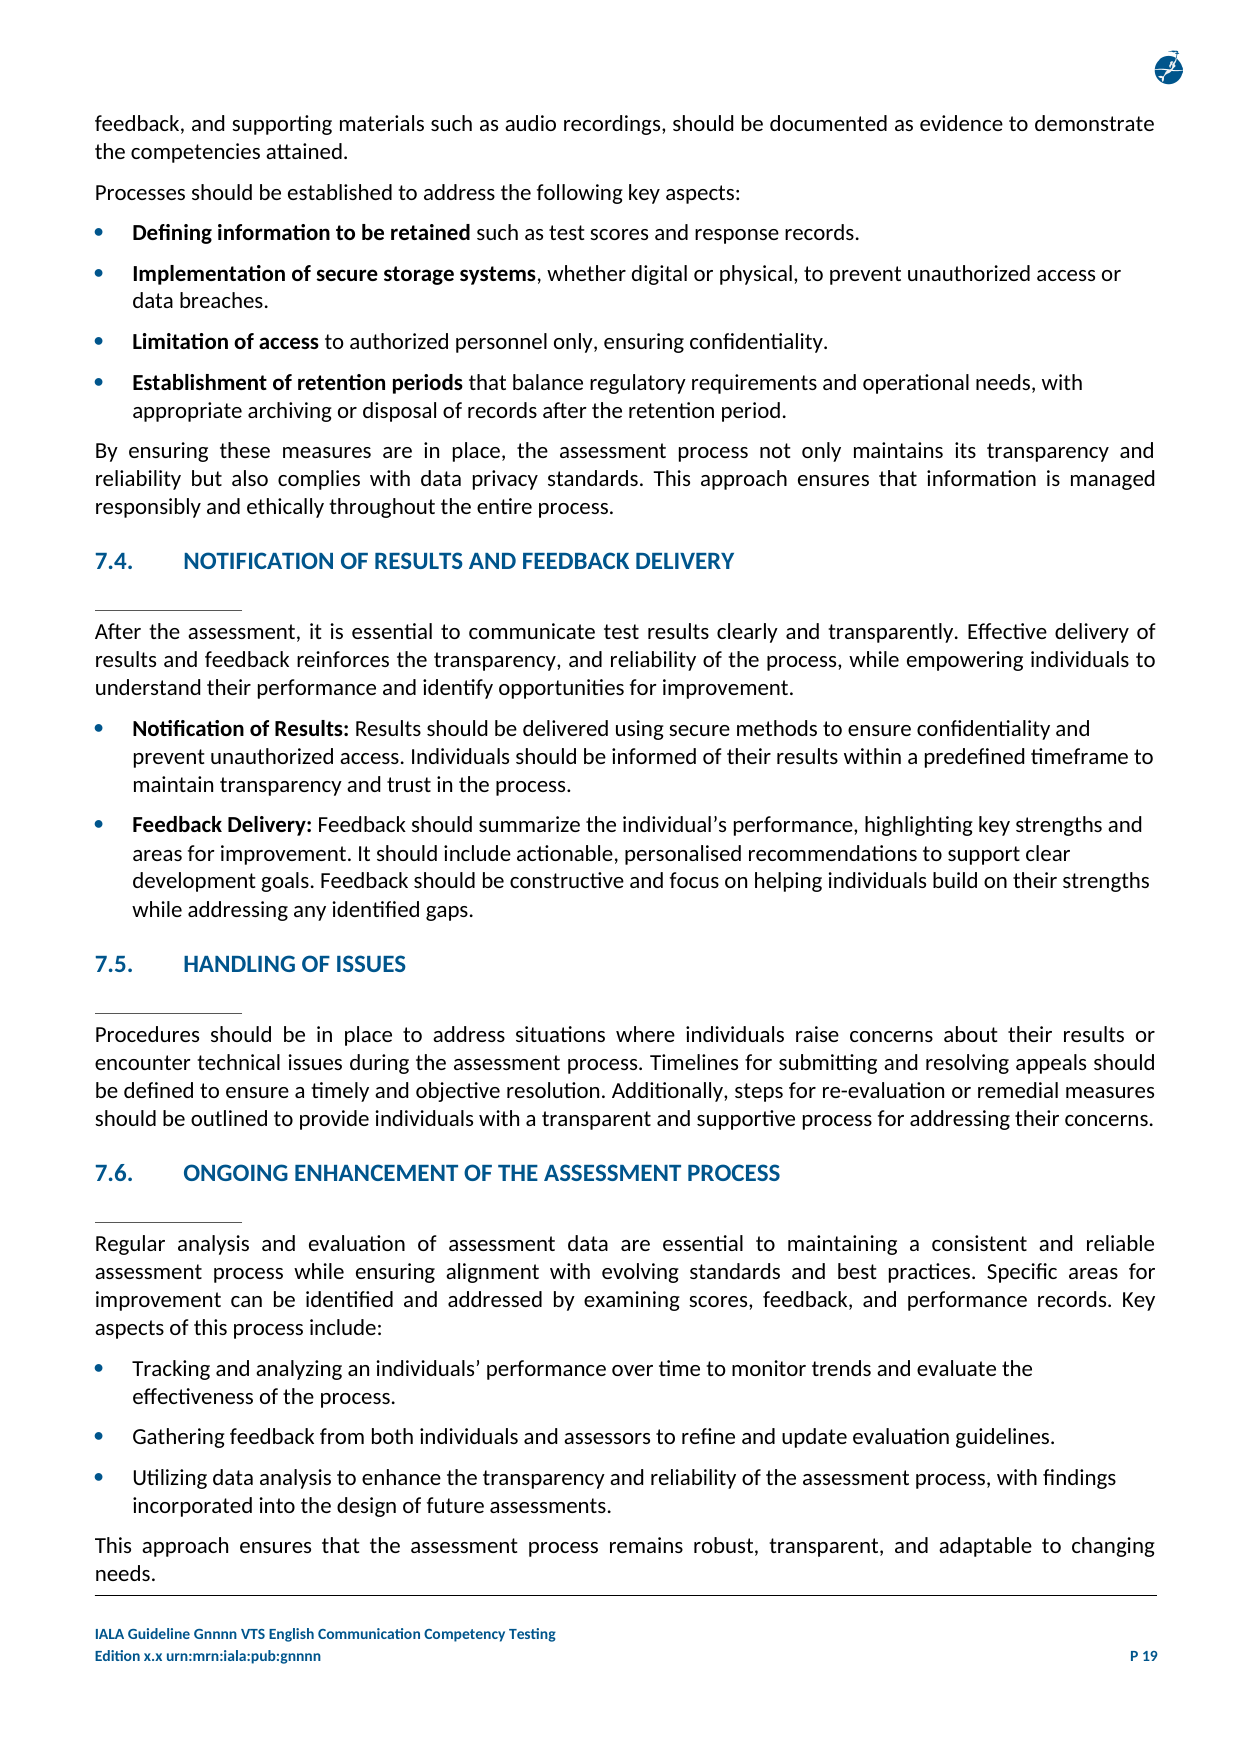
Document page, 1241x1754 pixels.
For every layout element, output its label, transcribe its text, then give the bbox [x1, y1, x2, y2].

subtitle HANDLING OF ISSUES [94, 948, 1157, 978]
text Tracking and analyzing an individuals’ performance over time to monitor trends and evaluate the effectiveness of the process. [94, 1354, 1157, 1410]
subtitle ONGOING ENHANCEMENT OF THE ASSESSMENT PROCESS [94, 1157, 1157, 1187]
text Notification of Results: Results should be delivered using secure methods to ensure confidentiality and prevent unauthorized access. Individuals should be informed of their results within a predefined timeframe to maintain transparency and trust in the process. [94, 714, 1157, 798]
text Utilizing data analysis to enhance the transparency and reliability of the assessment process, with findings incorporated into the design of future assessments. [94, 1463, 1157, 1519]
text Gathering feedback from both individuals and assessors to refine and update evaluation guidelines. [94, 1422, 1157, 1450]
text Implementation of secure storage systems, whether digital or physical, to prevent unauthorized access or data breaches. [94, 259, 1157, 315]
subtitle NOTIFICATION OF RESULTS AND FEEDBACK DELIVERY [94, 545, 1157, 576]
text Establishment of retention periods that balance regulatory requirements and operational needs, with appropriate archiving or disposal of records after the retention period. [94, 368, 1157, 424]
text Feedback Delivery: Feedback should summarize the individual’s performance, highlighting key strengths and areas for improvement. It should include actionable, personalised recommendations to support clear development goals. Feedback should be constructive and focus on helping individuals build on their strengths while addressing any identified gaps. [94, 811, 1157, 923]
text This approach ensures that the assessment process remains robust, transparent, and adaptable to changing needs. [94, 1531, 1157, 1587]
text After the assessment, it is essential to communicate test results clearly and transparently. Effective delivery of results and feedback reinforces the transparency, and reliability of the process, while empowering individuals to understand their performance and identify opportunities for improvement. [94, 617, 1157, 702]
text Processes should be established to address the following key aspects: [94, 178, 1157, 206]
text By ensuring these measures are in place, the assessment process not only maintains its transparency and reliability but also complies with data privacy standards. This approach ensures that information is managed responsibly and ethically throughout the entire process. [94, 436, 1157, 520]
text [94, 109, 1157, 165]
text Procedures should be in place to address situations where individuals raise concerns about their results or encounter technical issues during the assessment process. Timelines for submitting and resolving appeals should be defined to ensure a timely and objective resolution. Additionally, steps for re-evaluation or remedial measures should be outlined to provide individuals with a transparent and supportive process for addressing their concerns. [94, 1020, 1157, 1132]
picture [1123, 0, 1241, 119]
text Defining information to be retained such as test scores and response records. [94, 218, 1157, 246]
text Regular analysis and evaluation of assessment data are essential to maintaining a consistent and reliable assessment process while ensuring alignment with evolving standards and best practices. Specific areas for improvement can be identified and addressed by examining scores, feedback, and performance records. Key aspects of this process include: [94, 1229, 1157, 1341]
text Limitation of access to authorized personnel only, ensuring confidentiality. [94, 327, 1157, 355]
